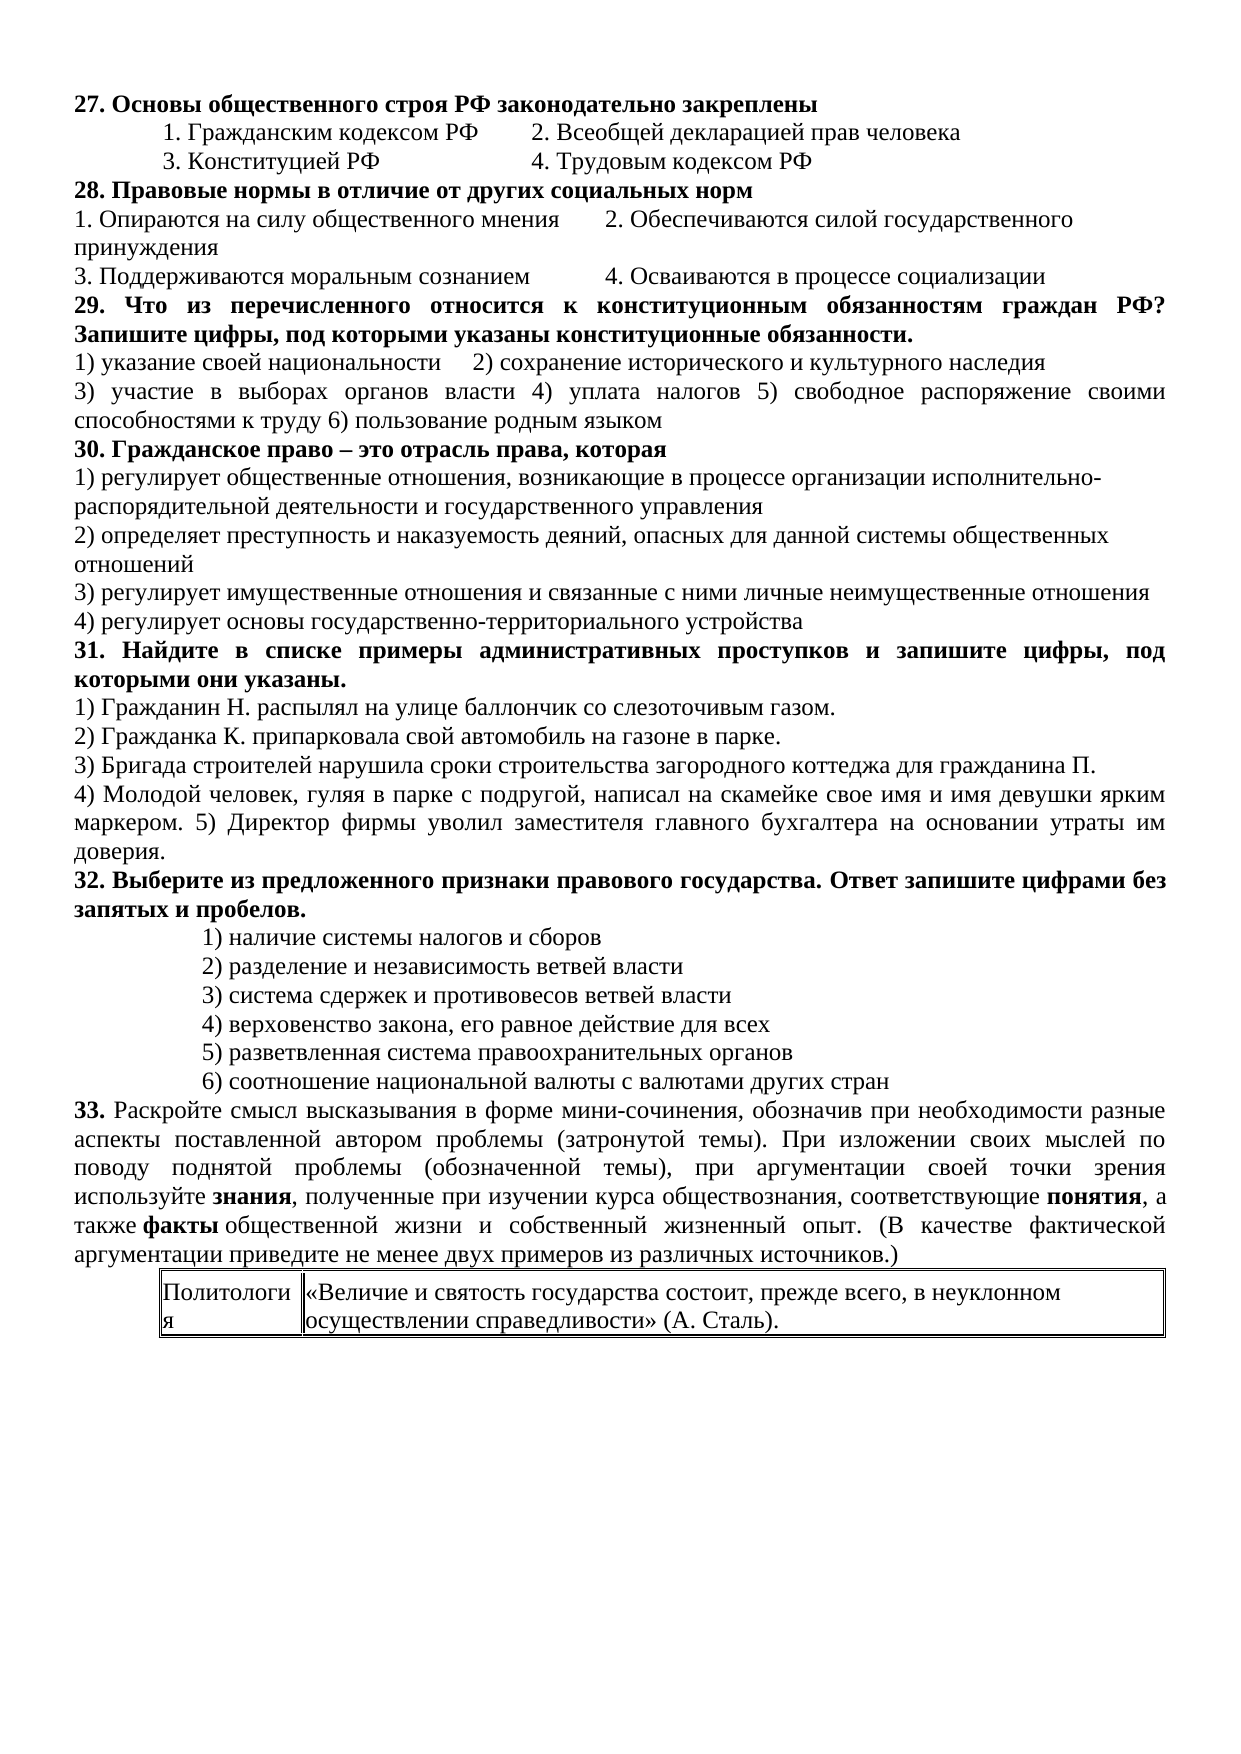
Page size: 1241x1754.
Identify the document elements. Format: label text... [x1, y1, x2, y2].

text 4) верховенство закона, его равное действие для всех [162, 1009, 1167, 1037]
text 1) наличие системы налогов и сборов [162, 922, 1167, 951]
text 3) участие в выборах органов власти 4) уплата налогов 5) свободное распоряжение своими способностями к труду 6) пользование родным языком [74, 376, 1167, 434]
text 5) разветвленная система правоохранительных органов [162, 1037, 1167, 1066]
text 3. Поддерживаются моральным сознанием 4. Осваиваются в процессе социализации [74, 261, 1167, 290]
text 1) указание своей национальности 2) сохранение исторического и культурного наследия [74, 347, 1167, 376]
text 32. Выберите из предложенного признаки правового государства. Ответ запишите цифрами без запятых и пробелов. [74, 865, 1167, 922]
text 3) регулирует имущественные отношения и связанные с ними личные неимущественные отношения [74, 577, 1167, 606]
text 1) Гражданин Н. распылял на улице баллончик со слезоточивым газом. [74, 692, 1167, 721]
text 2) разделение и независимость ветвей власти [162, 951, 1167, 980]
text 3) система сдержек и противовесов ветвей власти [162, 980, 1167, 1009]
text 28. Правовые нормы в отличие от других социальных норм [74, 175, 1167, 204]
table_header Политология [162, 1269, 303, 1334]
text 27. Основы общественного строя РФ законодательно закреплены [74, 89, 1167, 117]
text 33. Раскройте смысл высказывания в форме мини-сочинения, обозначив при необходимости разные аспекты поставленной автором проблемы (затронутой темы). При изложении своих мыслей по поводу поднятой проблемы (обозначенной темы), при аргументации своей точки зрения используйте знания, полученные при изучении курса обществознания, соответствующие понятия, а также факты общественной жизни и собственный жизненный опыт. (В качестве фактической аргументации приведите не менее двух примеров из различных источников.) [74, 1095, 1167, 1267]
text 3. Конституцией РФ 4. Трудовым кодексом РФ [162, 146, 1167, 175]
text 3) Бригада строителей нарушила сроки строительства загородного коттеджа для гражданина П. [74, 750, 1167, 779]
text 31. Найдите в списке примеры административных проступков и запишите цифры, под которыми они указаны. [74, 635, 1167, 692]
text 29. Что из перечисленного относится к конституционным обязанностям граждан РФ? Запишите цифры, под которыми указаны конституционные обязанности. [74, 290, 1167, 347]
text 1. Опираются на силу общественного мнения 2. Обеспечиваются силой государственного принуждения [74, 204, 1167, 261]
text 4) регулирует основы государственно-территориального устройства [74, 606, 1167, 635]
text 1. Гражданским кодексом РФ 2. Всеобщей декларацией прав человека [162, 117, 1167, 146]
text 2) Гражданка К. припарковала свой автомобиль на газоне в парке. [74, 721, 1167, 750]
text 1) регулирует общественные отношения, возникающие в процессе организации исполнительно-распорядительной деятельности и государственного управления [74, 462, 1167, 520]
text 2) определяет преступность и наказуемость деяний, опасных для данной системы общественных отношений [74, 520, 1167, 577]
text 6) соотношение национальной валюты с валютами других стран [162, 1066, 1167, 1095]
text 4) Молодой человек, гуляя в парке с подругой, написал на скамейке свое имя и имя девушки ярким маркером. 5) Директор фирмы уволил заместителя главного бухгалтера на основании утраты им доверия. [74, 779, 1167, 865]
text 30. Гражданское право – это отрасль права, которая [74, 434, 1167, 462]
table_header «Величие и святость государства состоит, прежде всего, в неуклонном осуществлении справедливости» (А. Сталь). [303, 1271, 1163, 1334]
